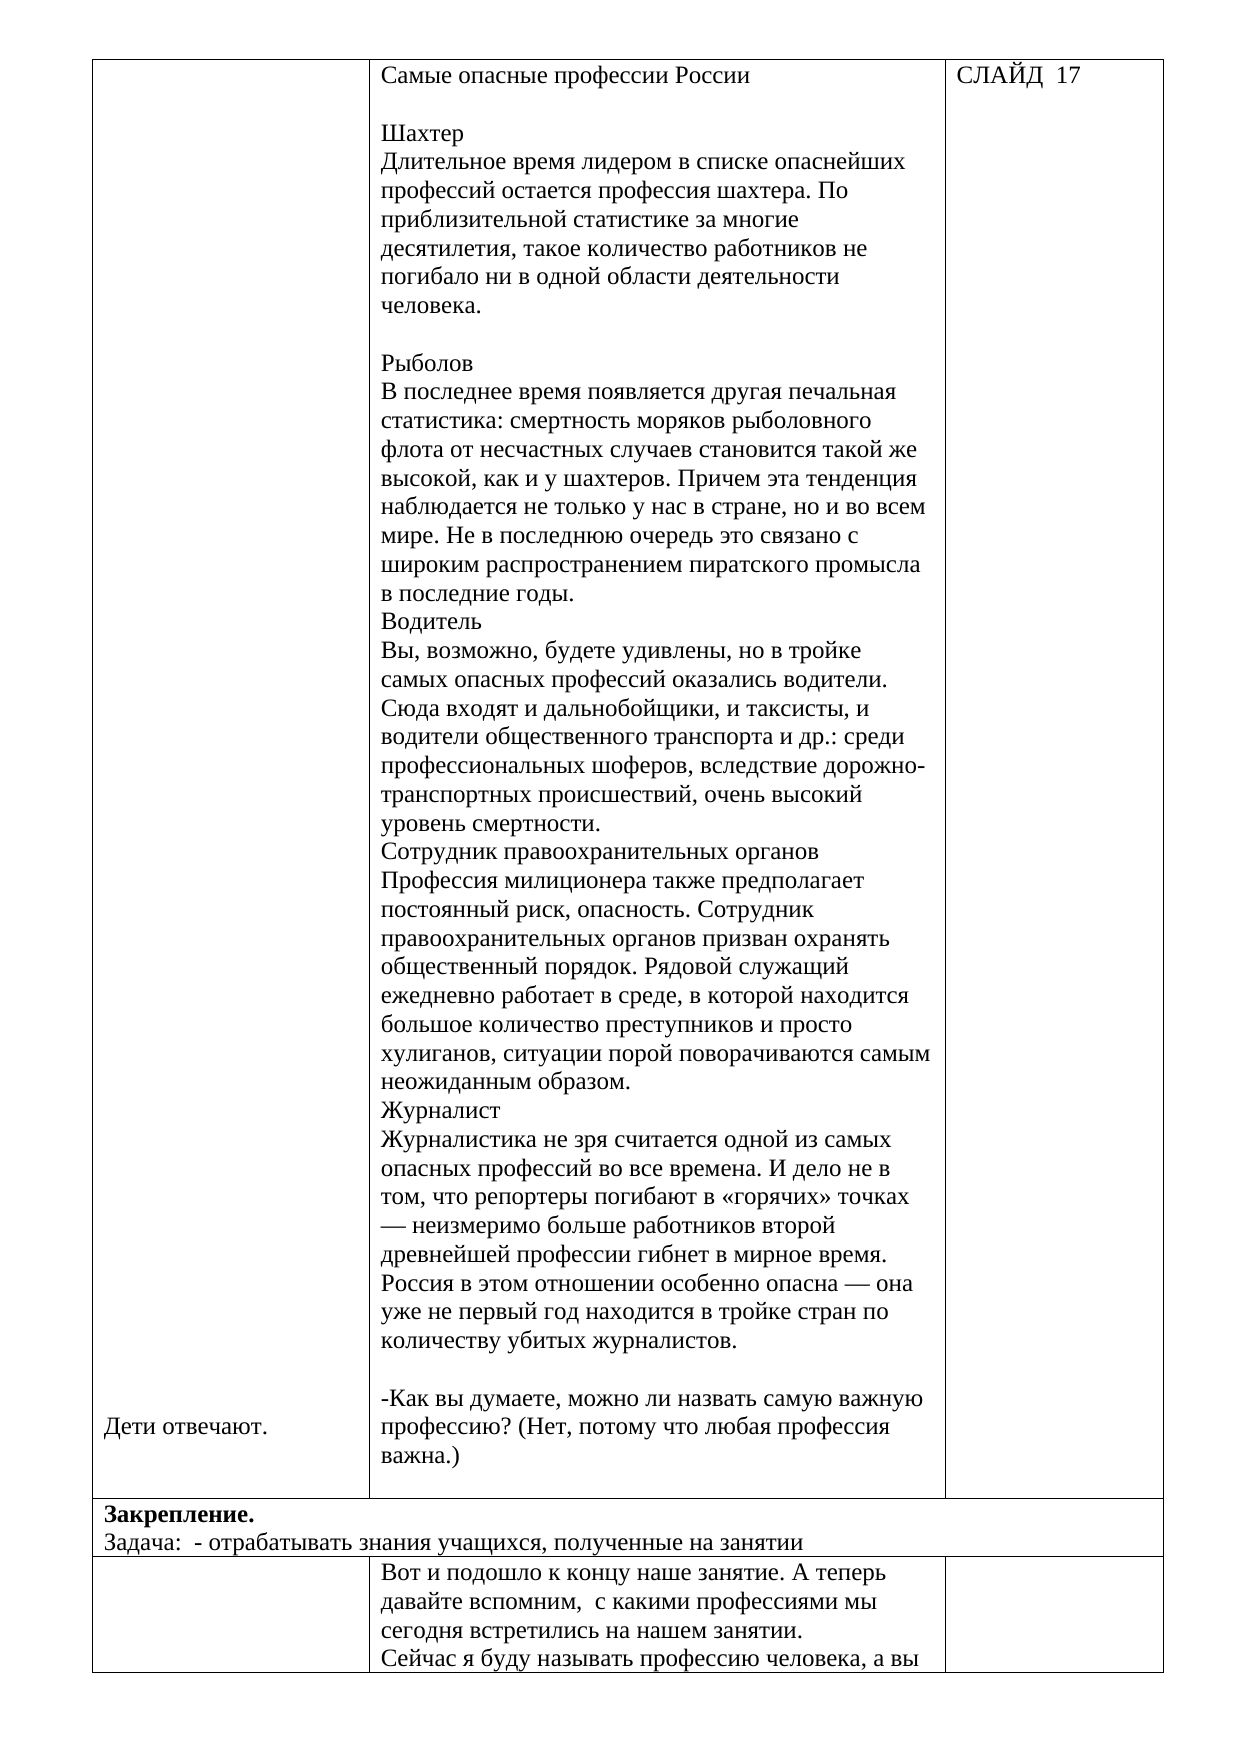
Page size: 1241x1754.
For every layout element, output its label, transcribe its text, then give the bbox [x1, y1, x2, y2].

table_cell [370, 60, 945, 1498]
table_cell Закрепление. Задача: - отрабатывать знания учащихся, полученные на занятии [93, 1499, 1163, 1556]
table_cell [946, 1557, 1163, 1672]
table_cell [946, 60, 1163, 1498]
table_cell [370, 1557, 945, 1672]
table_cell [93, 60, 369, 1498]
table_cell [93, 1557, 369, 1672]
